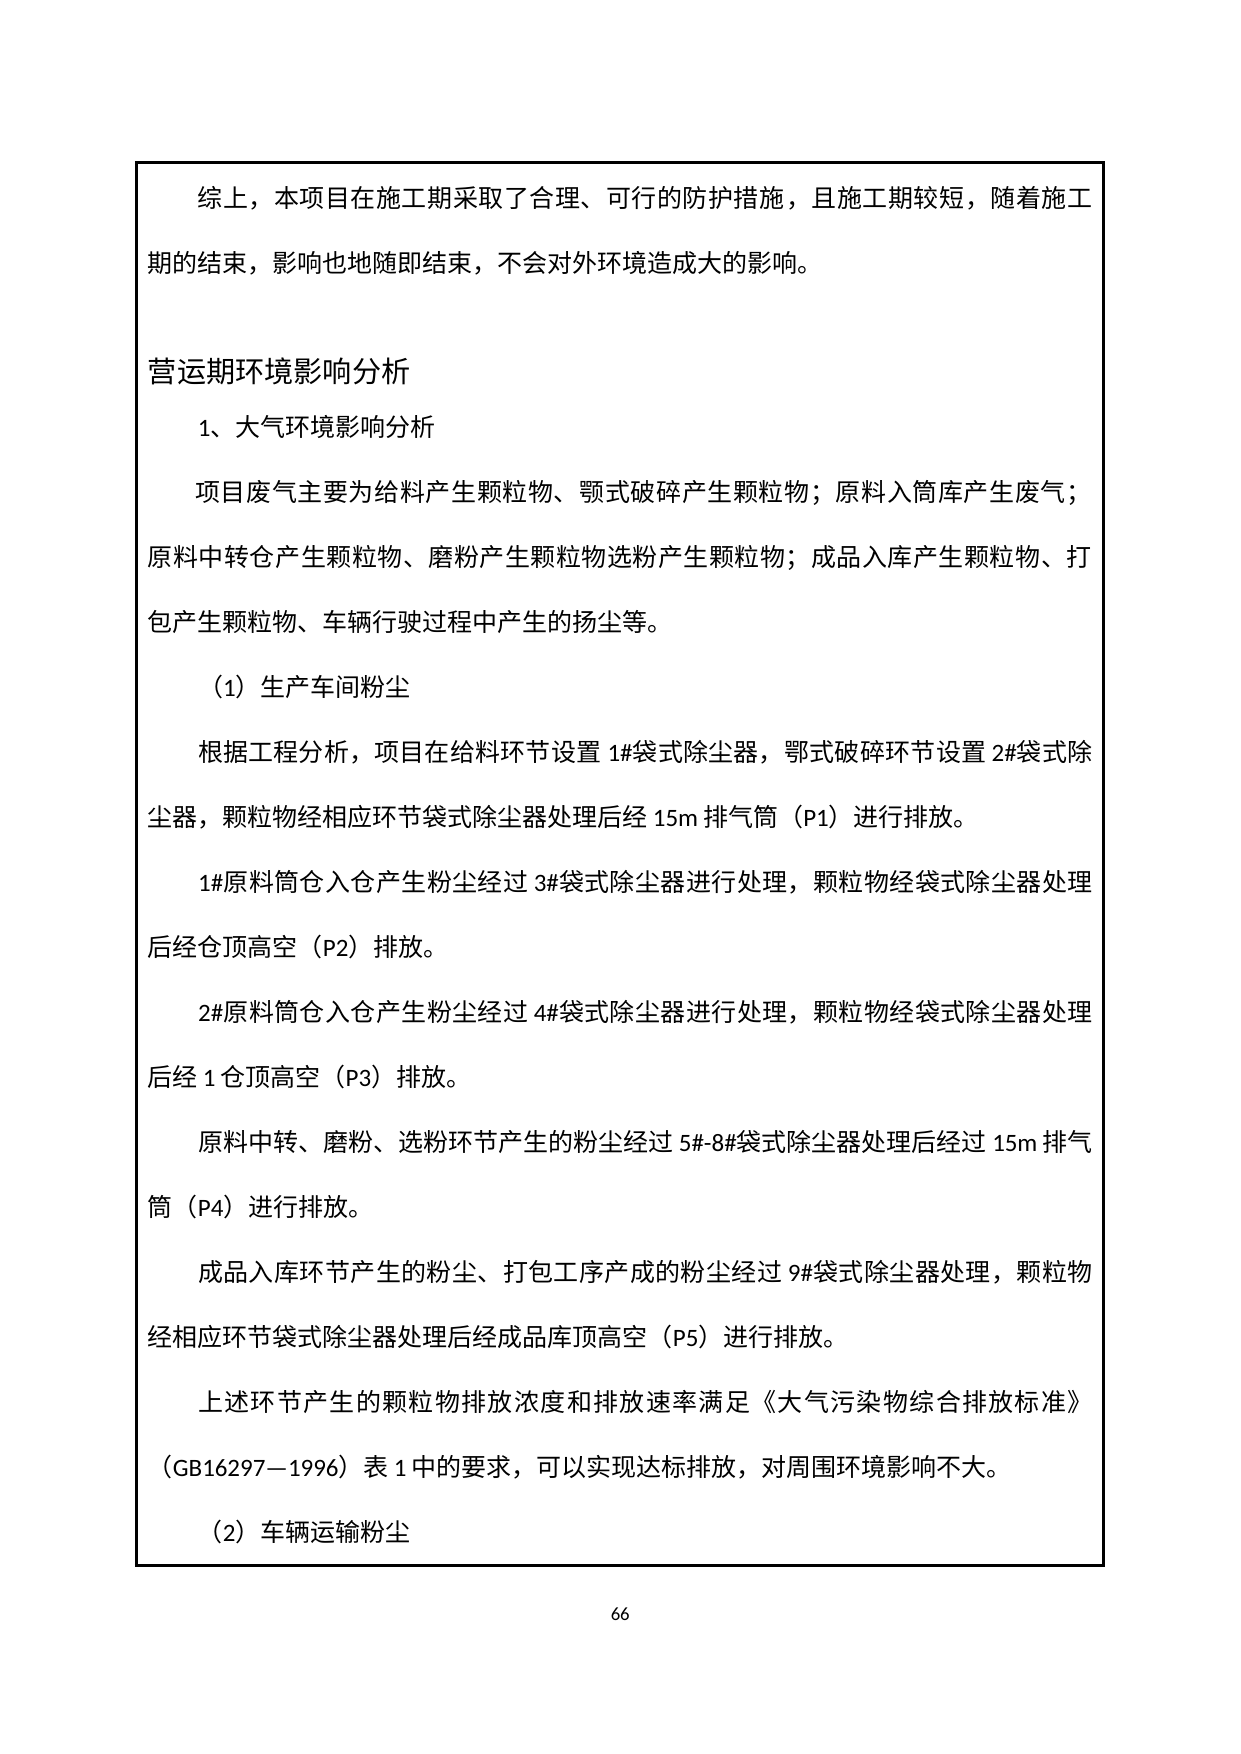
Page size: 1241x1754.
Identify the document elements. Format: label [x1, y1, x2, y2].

table_header [138, 164, 1102, 1563]
